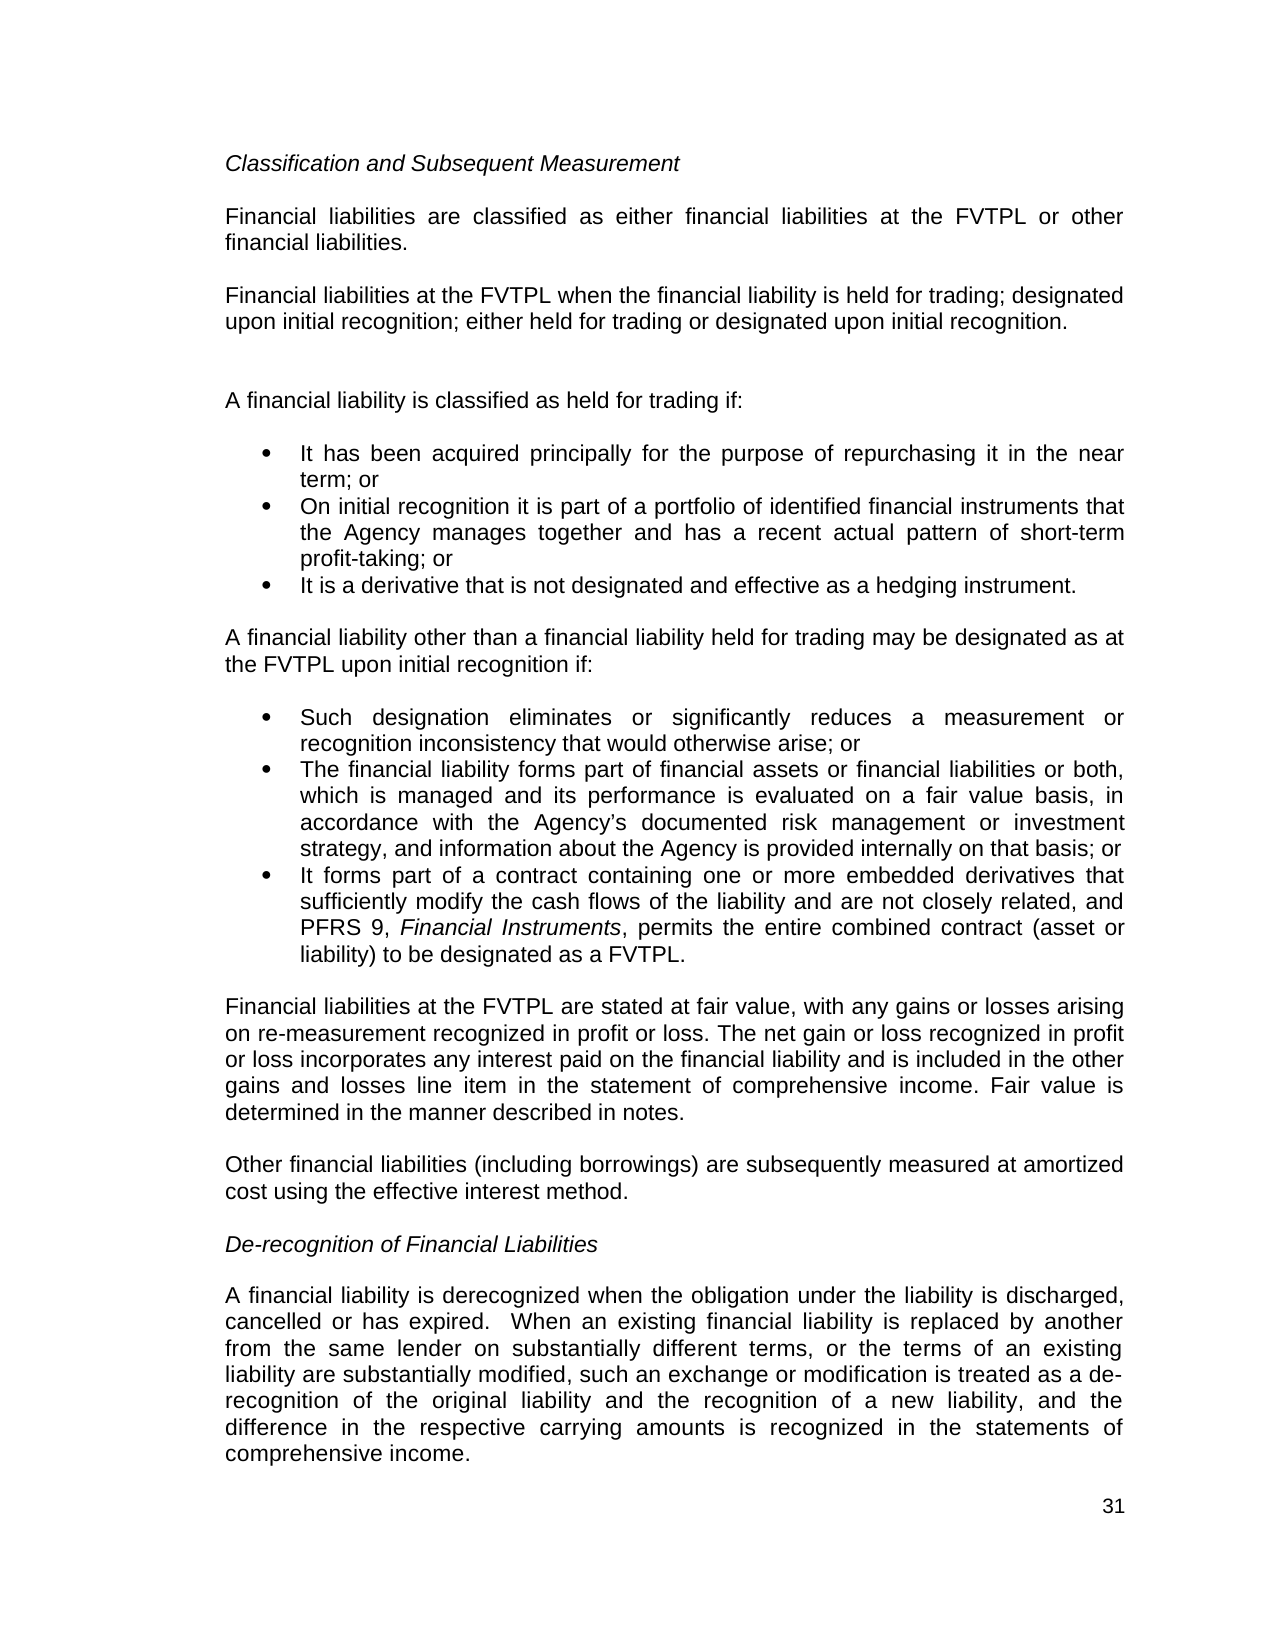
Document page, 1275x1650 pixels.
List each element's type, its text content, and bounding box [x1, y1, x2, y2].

text A financial liability is derecognized when the obligation under the liability is discharged, cancelled or has expired. When an existing financial liability is replaced by another from the same lender on substantially different terms, or the terms of an existing liability are substantially modified, such an exchange or modification is treated as a de-recognition of the original liability and the recognition of a new liability, and the difference in the respective carrying amounts is recognized in the statements of comprehensive income. [225, 1282, 1125, 1466]
list The financial liability forms part of financial assets or financial liabilities or both, which is managed and its performance is evaluated on a fair value basis, in accordance with the Agency’s documented risk management or investment strategy, and information about the Agency is provided internally on that basis; or [262, 756, 1125, 862]
text De-recognition of Financial Liabilities [225, 1231, 1125, 1257]
list It forms part of a contract containing one or more embedded derivatives that sufficiently modify the cash flows of the liability and are not closely related, and PFRS 9, Financial Instruments, permits the entire combined contract (asset or liability) to be designated as a FVTPL. [262, 862, 1125, 967]
text Classification and Subsequent Measurement [225, 150, 1125, 176]
list It is a derivative that is not designated and effective as a hedging instrument. [262, 572, 1125, 598]
text Other financial liabilities (including borrowings) are subsequently measured at amortized cost using the effective interest method. [225, 1151, 1125, 1204]
text Financial liabilities at the FVTPL are stated at fair value, with any gains or losses arising on re-measurement recognized in profit or loss. The net gain or loss recognized in profit or loss incorporates any interest paid on the financial liability and is included in the other gains and losses line item in the statement of comprehensive income. Fair value is determined in the manner described in notes. [225, 993, 1125, 1125]
list Such designation eliminates or significantly reduces a measurement or recognition inconsistency that would otherwise arise; or [262, 703, 1125, 756]
text A financial liability other than a financial liability held for trading may be designated as at the FVTPL upon initial recognition if: [225, 624, 1125, 677]
text Financial liabilities are classified as either financial liabilities at the FVTPL or other financial liabilities. [225, 203, 1125, 255]
text A financial liability is classified as held for trading if: [225, 387, 1125, 413]
list On initial recognition it is part of a portfolio of identified financial instruments that the Agency manages together and has a recent actual pattern of short-term profit-taking; or [262, 493, 1125, 572]
list It has been acquired principally for the purpose of repurchasing it in the near term; or [262, 440, 1125, 493]
text Financial liabilities at the FVTPL when the financial liability is held for trading; designated upon initial recognition; either held for trading or designated upon initial recognition. [225, 282, 1125, 334]
